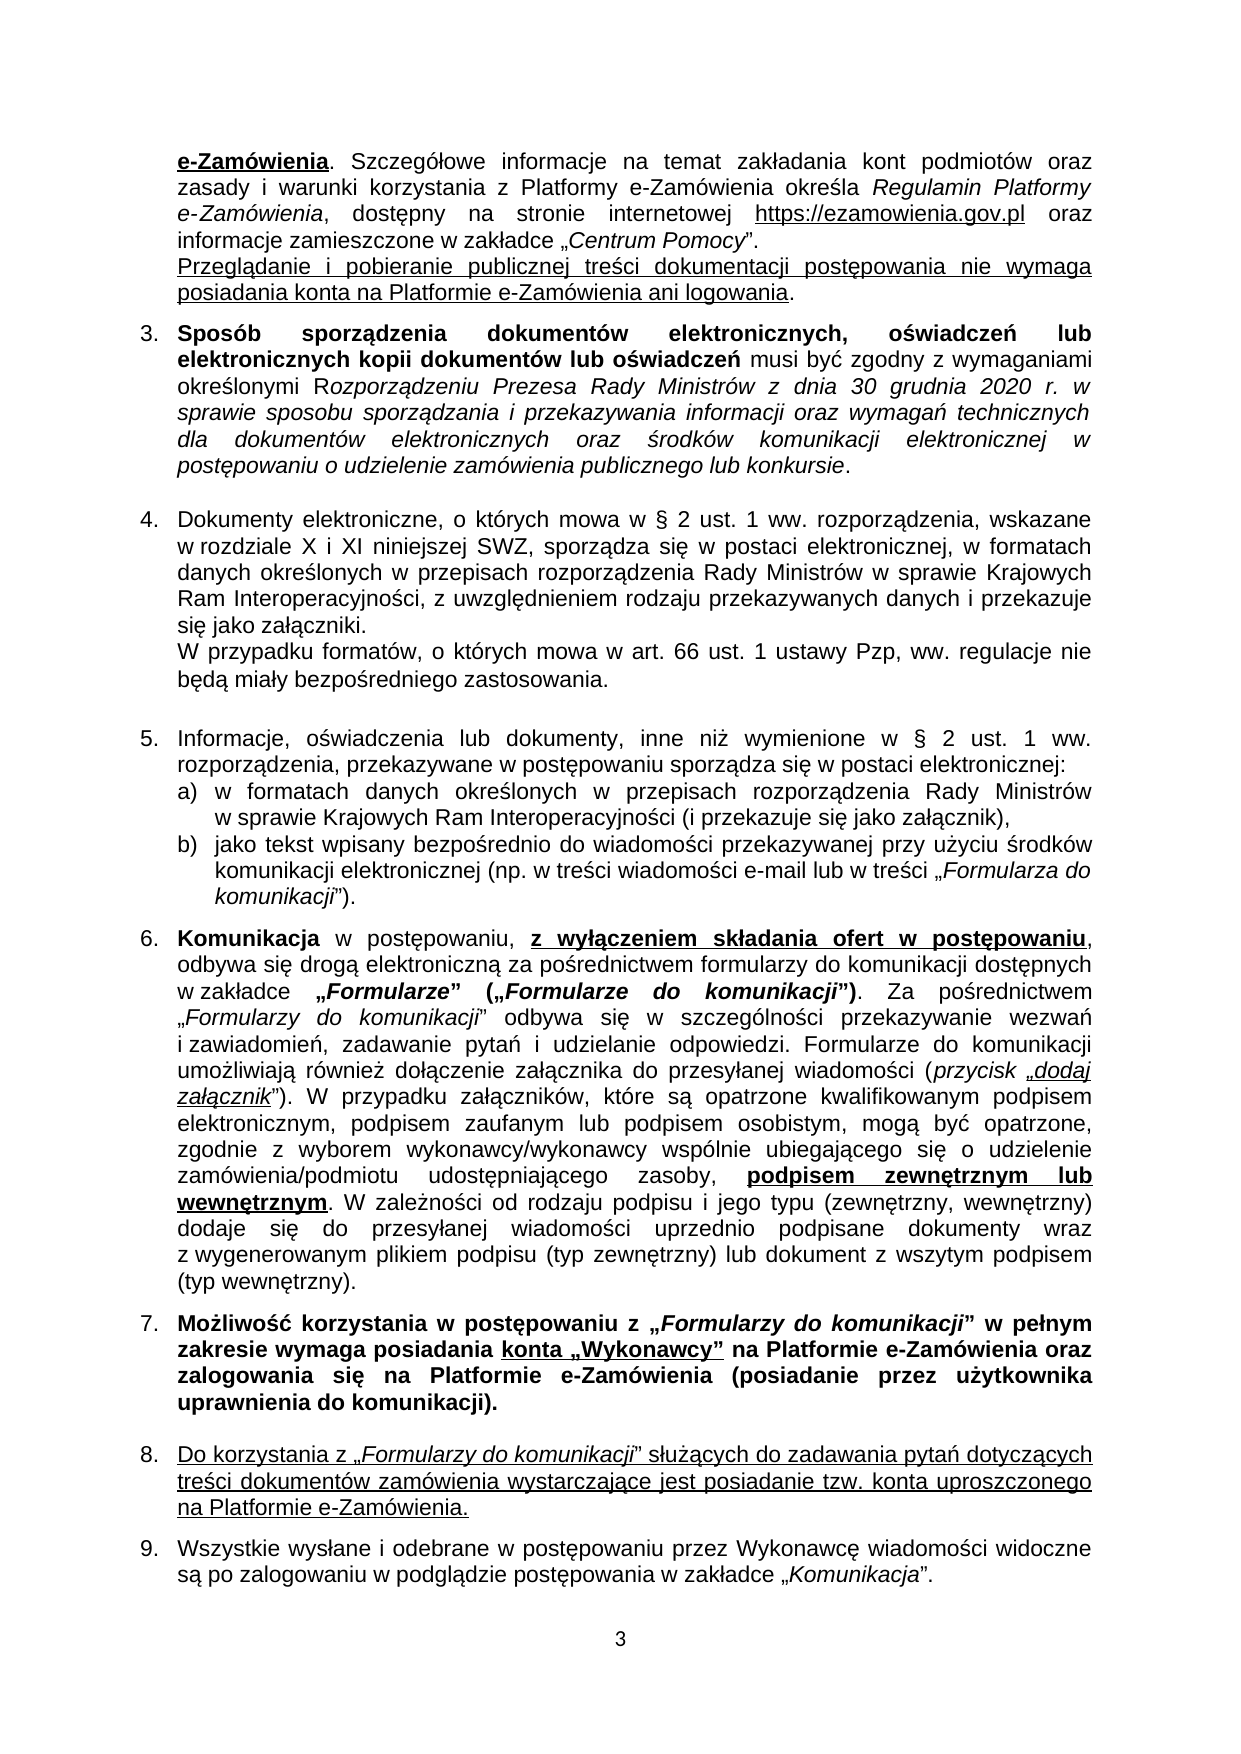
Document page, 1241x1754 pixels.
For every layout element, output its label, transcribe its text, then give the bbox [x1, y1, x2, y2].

list Wszystkie wysłane i odebrane w postępowaniu przez Wykonawcę wiadomości widoczne są po zalogowaniu w podglądzie postępowania w zakładce „Komunikacja”. [140, 1535, 1093, 1587]
list Możliwość korzystania w postępowaniu z „Formularzy do komunikacji” w pełnym zakresie wymaga posiadania konta „Wykonawcy” na Platformie e-Zamówienia oraz zalogowania się na Platformie e-Zamówienia (posiadanie przez użytkownika uprawnienia do komunikacji). [140, 1309, 1093, 1415]
list W przypadku formatów, o których mowa w art. 66 ust. 1 ustawy Pzp, ww. regulacje nie będą miały bezpośredniego zastosowania. [177, 638, 1093, 693]
list Komunikacja w postępowaniu, z wyłączeniem składania ofert w postępowaniu, odbywa się drogą elektroniczną za pośrednictwem formularzy do komunikacji dostępnych w zakładce „Formularze” („Formularze do komunikacji”). Za pośrednictwem „Formularzy do komunikacji” odbywa się w szczególności przekazywanie wezwań i zawiadomień, zadawanie pytań i udzielanie odpowiedzi. Formularze do komunikacji umożliwiają również dołączenie załącznika do przesyłanej wiadomości (przycisk „dodaj załącznik”). W przypadku załączników, które są opatrzone kwalifikowanym podpisem elektronicznym, podpisem zaufanym lub podpisem osobistym, mogą być opatrzone, zgodnie z wyborem wykonawcy/wykonawcy wspólnie ubiegającego się o udzielenie zamówienia/podmiotu udostępniającego zasoby, podpisem zewnętrznym lub wewnętrznym. W zależności od rodzaju podpisu i jego typu (zewnętrzny, wewnętrzny) dodaje się do przesyłanej wiadomości uprzednio podpisane dokumenty wraz z wygenerowanym plikiem podpisu (typ zewnętrzny) lub dokument z wszytym podpisem (typ wewnętrzny). [140, 925, 1093, 1294]
list jako tekst wpisany bezpośrednio do wiadomości przekazywanej przy użyciu środków komunikacji elektronicznej (np. w treści wiadomości e-mail lub w treści „Formularza do komunikacji”). [177, 831, 1093, 909]
list Przeglądanie i pobieranie publicznej treści dokumentacji postępowania nie wymaga posiadania konta na Platformie e-Zamówienia ani logowania. [177, 253, 1093, 306]
list Dokumenty elektroniczne, o których mowa w § 2 ust. 1 ww. rozporządzenia, wskazane w rozdziale X i XI niniejszej SWZ, sporządza się w postaci elektronicznej, w formatach danych określonych w przepisach rozporządzenia Rady Ministrów w sprawie Krajowych Ram Interoperacyjności, z uwzględnieniem rodzaju przekazywanych danych i przekazuje się jako załączniki. [140, 506, 1093, 638]
list w formatach danych określonych w przepisach rozporządzenia Rady Ministrów w sprawie Krajowych Ram Interoperacyjności (i przekazuje się jako załącznik), [177, 778, 1093, 831]
list Do korzystania z „Formularzy do komunikacji” służących do zadawania pytań dotyczących treści dokumentów zamówienia wystarczające jest posiadanie tzw. konta uproszczonego na Platformie e-Zamówienia. [140, 1441, 1093, 1520]
list Informacje, oświadczenia lub dokumenty, inne niż wymienione w § 2 ust. 1 ww. rozporządzenia, przekazywane w postępowaniu sporządza się w postaci elektronicznej: [140, 725, 1093, 778]
list Sposób sporządzenia dokumentów elektronicznych, oświadczeń lub elektronicznych kopii dokumentów lub oświadczeń musi być zgodny z wymaganiami określonymi Rozporządzeniu Prezesa Rady Ministrów z dnia 30 grudnia 2020 r. w sprawie sposobu sporządzania i przekazywania informacji oraz wymagań technicznych dla dokumentów elektronicznych oraz środków komunikacji elektronicznej w postępowaniu o udzielenie zamówienia publicznego lub konkursie. [140, 320, 1093, 478]
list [140, 148, 1093, 253]
